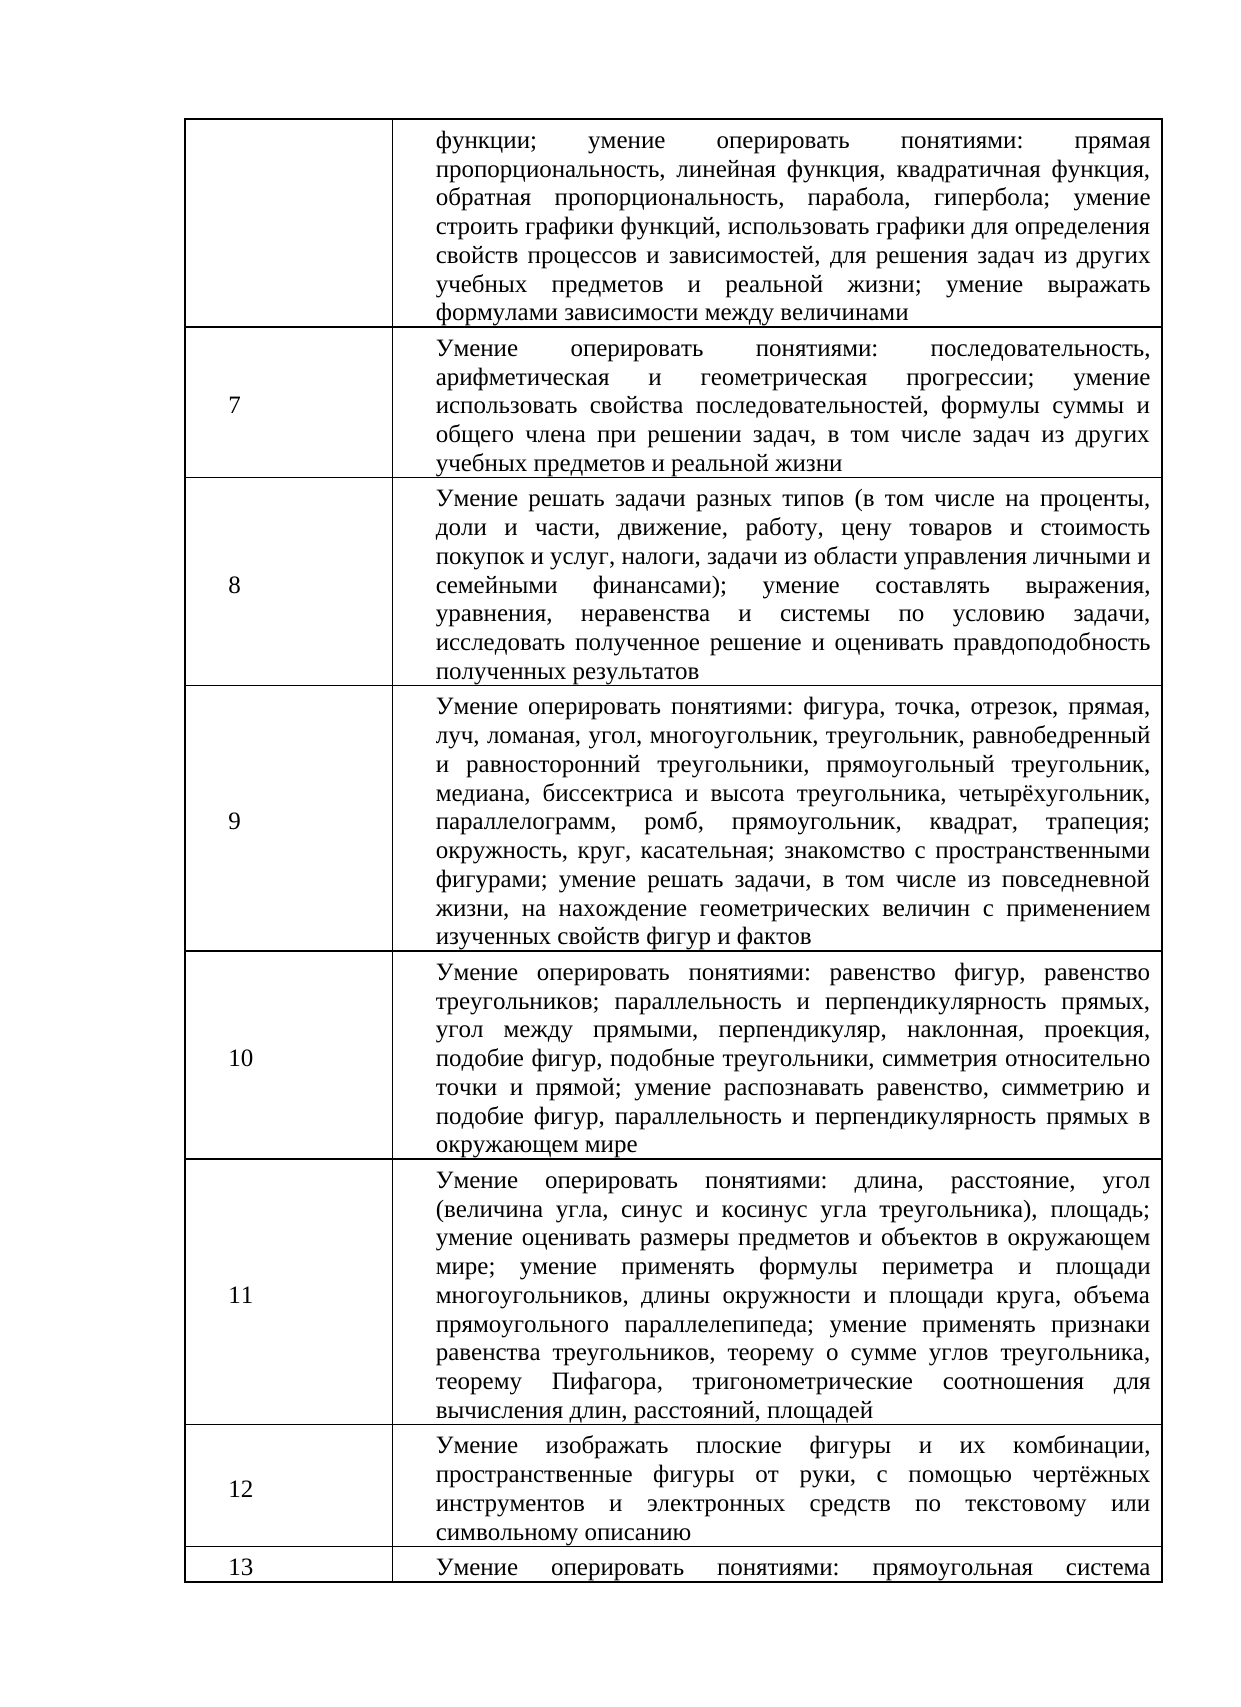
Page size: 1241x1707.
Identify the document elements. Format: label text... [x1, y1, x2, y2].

table_cell 12 [186, 1425, 392, 1546]
table_cell 13 [186, 1547, 392, 1581]
table_cell Умение решать задачи разных типов (в том числе на проценты, доли и части, движение, работу, цену товаров и стоимость покупок и услуг, налоги, задачи из области управления личными и семейными финансами); умение составлять выражения, уравнения, неравенства и системы по условию задачи, исследовать полученное решение и оценивать правдоподобность полученных результатов [393, 478, 1161, 685]
table_cell Умение оперировать понятиями: последовательность, арифметическая и геометрическая прогрессии; умение использовать свойства последовательностей, формулы суммы и общего члена при решении задач, в том числе задач из других учебных предметов и реальной жизни [393, 328, 1161, 477]
table_cell 6 [186, 120, 392, 326]
table_cell 8 [186, 478, 392, 685]
table_cell Умение оперировать понятиями: равенство фигур, равенство треугольников; параллельность и перпендикулярность прямых, угол между прямыми, перпендикуляр, наклонная, проекция, подобие фигур, подобные треугольники, симметрия относительно точки и прямой; умение распознавать равенство, симметрию и подобие фигур, параллельность и перпендикулярность прямых в окружающем мире [393, 952, 1161, 1158]
table_cell Умение оперировать понятиями: длина, расстояние, угол (величина угла, синус и косинус угла треугольника), площадь; умение оценивать размеры предметов и объектов в окружающем мире; умение применять формулы периметра и площади многоугольников, длины окружности и площади круга, объема прямоугольного параллелепипеда; умение применять признаки равенства треугольников, теорему о сумме углов треугольника, теорему Пифагора, тригонометрические соотношения для вычисления длин, расстояний, площадей [393, 1160, 1161, 1424]
table_cell 11 [186, 1160, 392, 1424]
table_cell Умение изображать плоские фигуры и их комбинации, пространственные фигуры от руки, с помощью чертёжных инструментов и электронных средств по текстовому или символьному описанию [393, 1425, 1161, 1546]
table_cell 10 [186, 952, 392, 1158]
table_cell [393, 1547, 1161, 1581]
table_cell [393, 120, 1161, 326]
table_cell Умение оперировать понятиями: фигура, точка, отрезок, прямая, луч, ломаная, угол, многоугольник, треугольник, равнобедренный и равносторонний треугольники, прямоугольный треугольник, медиана, биссектриса и высота треугольника, четырёхугольник, параллелограмм, ромб, прямоугольник, квадрат, трапеция; окружность, круг, касательная; знакомство с пространственными фигурами; умение решать задачи, в том числе из повседневной жизни, на нахождение геометрических величин с применением изученных свойств фигур и фактов [393, 686, 1161, 950]
table_cell 9 [186, 686, 392, 950]
table_cell 7 [186, 328, 392, 477]
